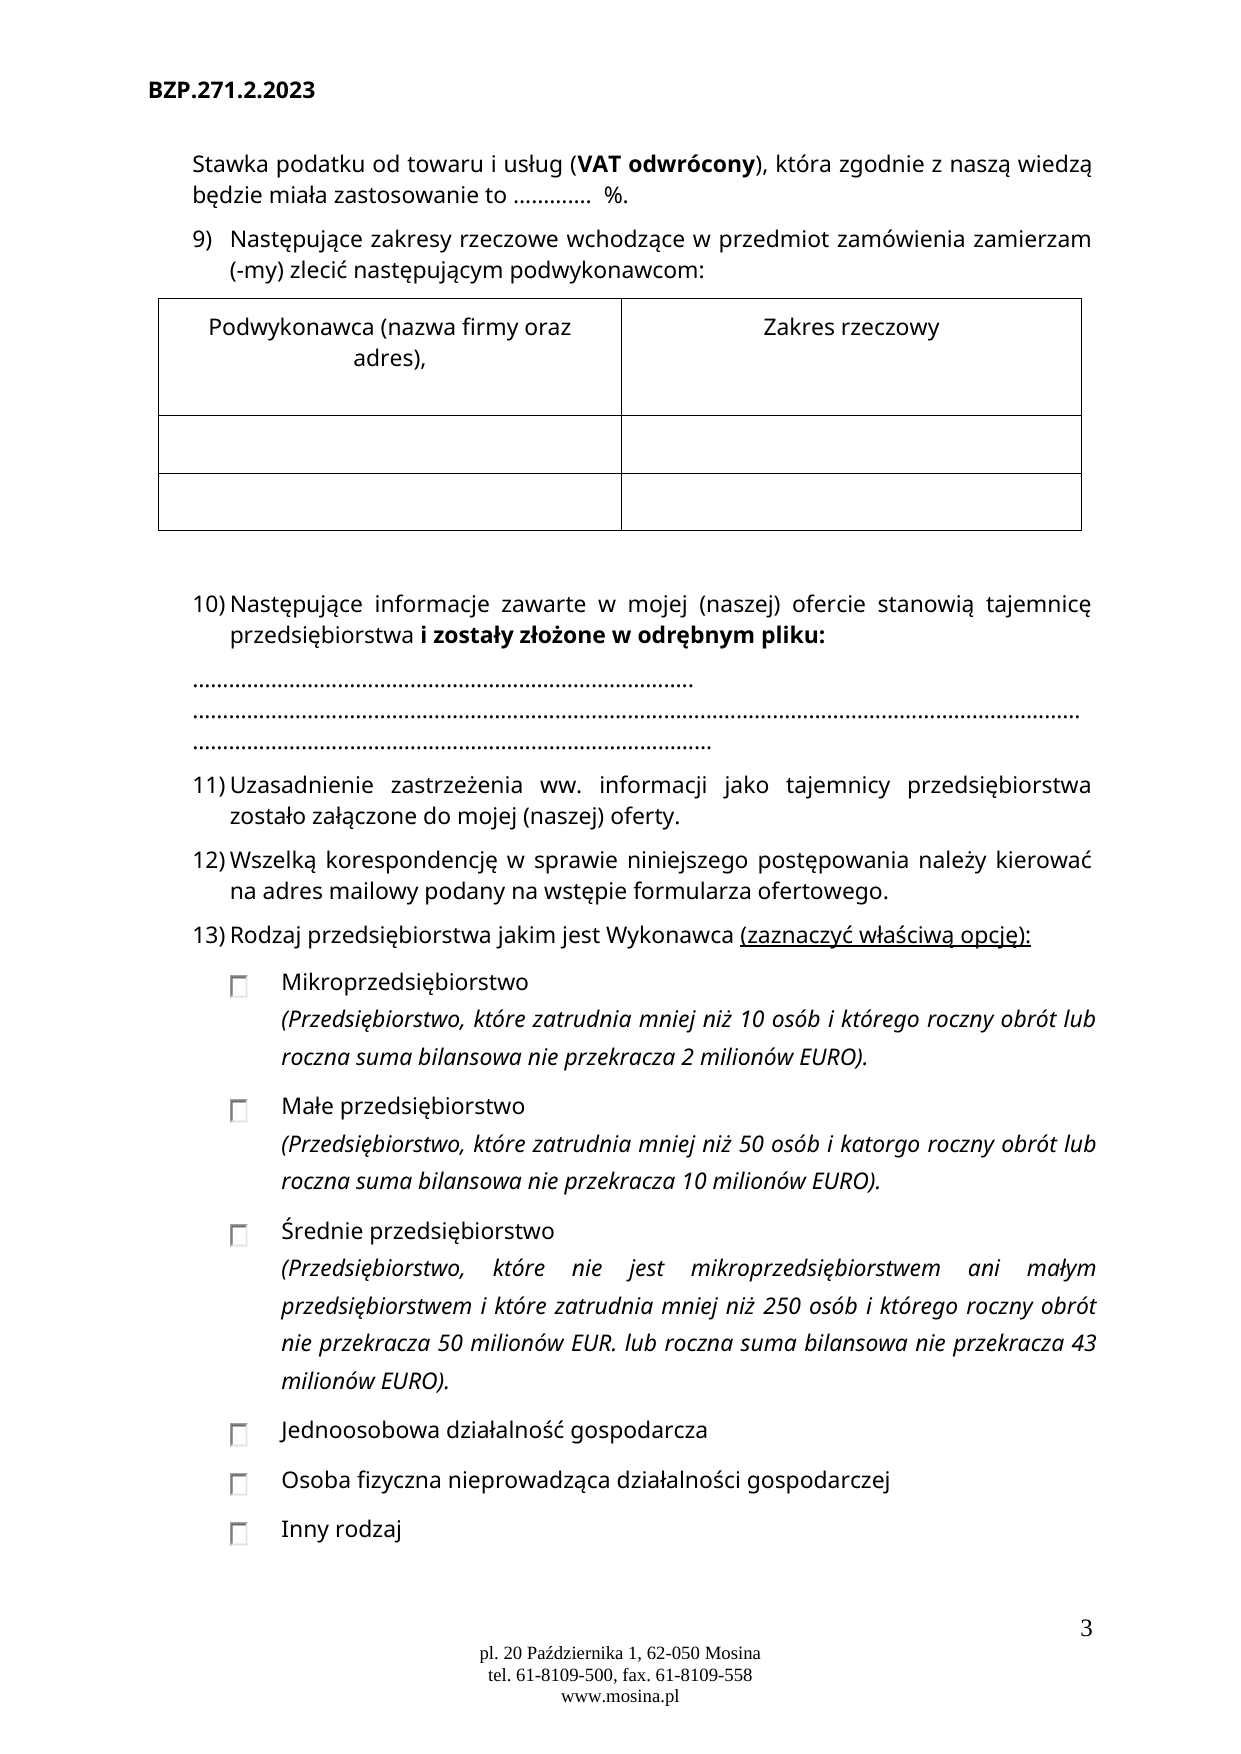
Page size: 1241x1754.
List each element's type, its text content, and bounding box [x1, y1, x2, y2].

table_cell [203, 1464, 270, 1513]
table_cell [159, 416, 621, 473]
table_header Zakres rzeczowy [622, 299, 1081, 415]
table_cell Średnie przedsiębiorstwo (Przedsiębiorstwo, które nie jest mikroprzedsiębiorstwem ani małym przedsiębiorstwem i które zatrudnia mniej niż 250 osób i którego roczny obrót nie przekracza 50 milionów EUR. lub roczna suma bilansowa nie przekracza 43 milionów EURO). [270, 1215, 1114, 1414]
table_cell [203, 1215, 270, 1414]
table_cell [622, 416, 1081, 473]
text ………………………………………………………………………..………………………………………………………………………………………………………………………………………………………..…………………………………………………… [192, 663, 1093, 756]
table_cell [622, 474, 1081, 530]
list Następujące zakresy rzeczowe wchodzące w przedmiot zamówienia zamierzam (-my) zlecić następującym podwykonawcom: [192, 223, 1093, 285]
list Uzasadnienie zastrzeżenia ww. informacji jako tajemnicy przedsiębiorstwa zostało załączone do mojej (naszej) oferty. [192, 769, 1093, 831]
table_header Mikroprzedsiębiorstwo (Przedsiębiorstwo, które zatrudnia mniej niż 10 osób i którego roczny obrót lub roczna suma bilansowa nie przekracza 2 milionów EURO). [270, 966, 1114, 1090]
list Wszelką korespondencję w sprawie niniejszego postępowania należy kierować na adres mailowy podany na wstępie formularza ofertowego. [192, 844, 1093, 906]
table_header Podwykonawca (nazwa firmy oraz adres), [159, 299, 621, 415]
table_cell [203, 1414, 270, 1464]
list Następujące informacje zawarte w mojej (naszej) ofercie stanowią tajemnicę przedsiębiorstwa i zostały złożone w odrębnym pliku: [192, 588, 1093, 650]
table_header [203, 966, 270, 1090]
list Rodzaj przedsiębiorstwa jakim jest Wykonawca (zaznaczyć właściwą opcję): [192, 919, 1093, 950]
table_cell [203, 1513, 270, 1563]
table_cell Małe przedsiębiorstwo (Przedsiębiorstwo, które zatrudnia mniej niż 50 osób i katorgo roczny obrót lub roczna suma bilansowa nie przekracza 10 milionów EURO). [270, 1090, 1114, 1215]
text Stawka podatku od towaru i usług (VAT odwrócony), która zgodnie z naszą wiedzą będzie miała zastosowanie to …………. %. [192, 148, 1093, 210]
table_cell Osoba fizyczna nieprowadząca działalności gospodarczej [270, 1464, 1114, 1513]
table_cell Jednoosobowa działalność gospodarcza [270, 1414, 1114, 1464]
table_cell [203, 1090, 270, 1215]
table_cell [159, 474, 621, 530]
table_cell Inny rodzaj [270, 1513, 1114, 1563]
